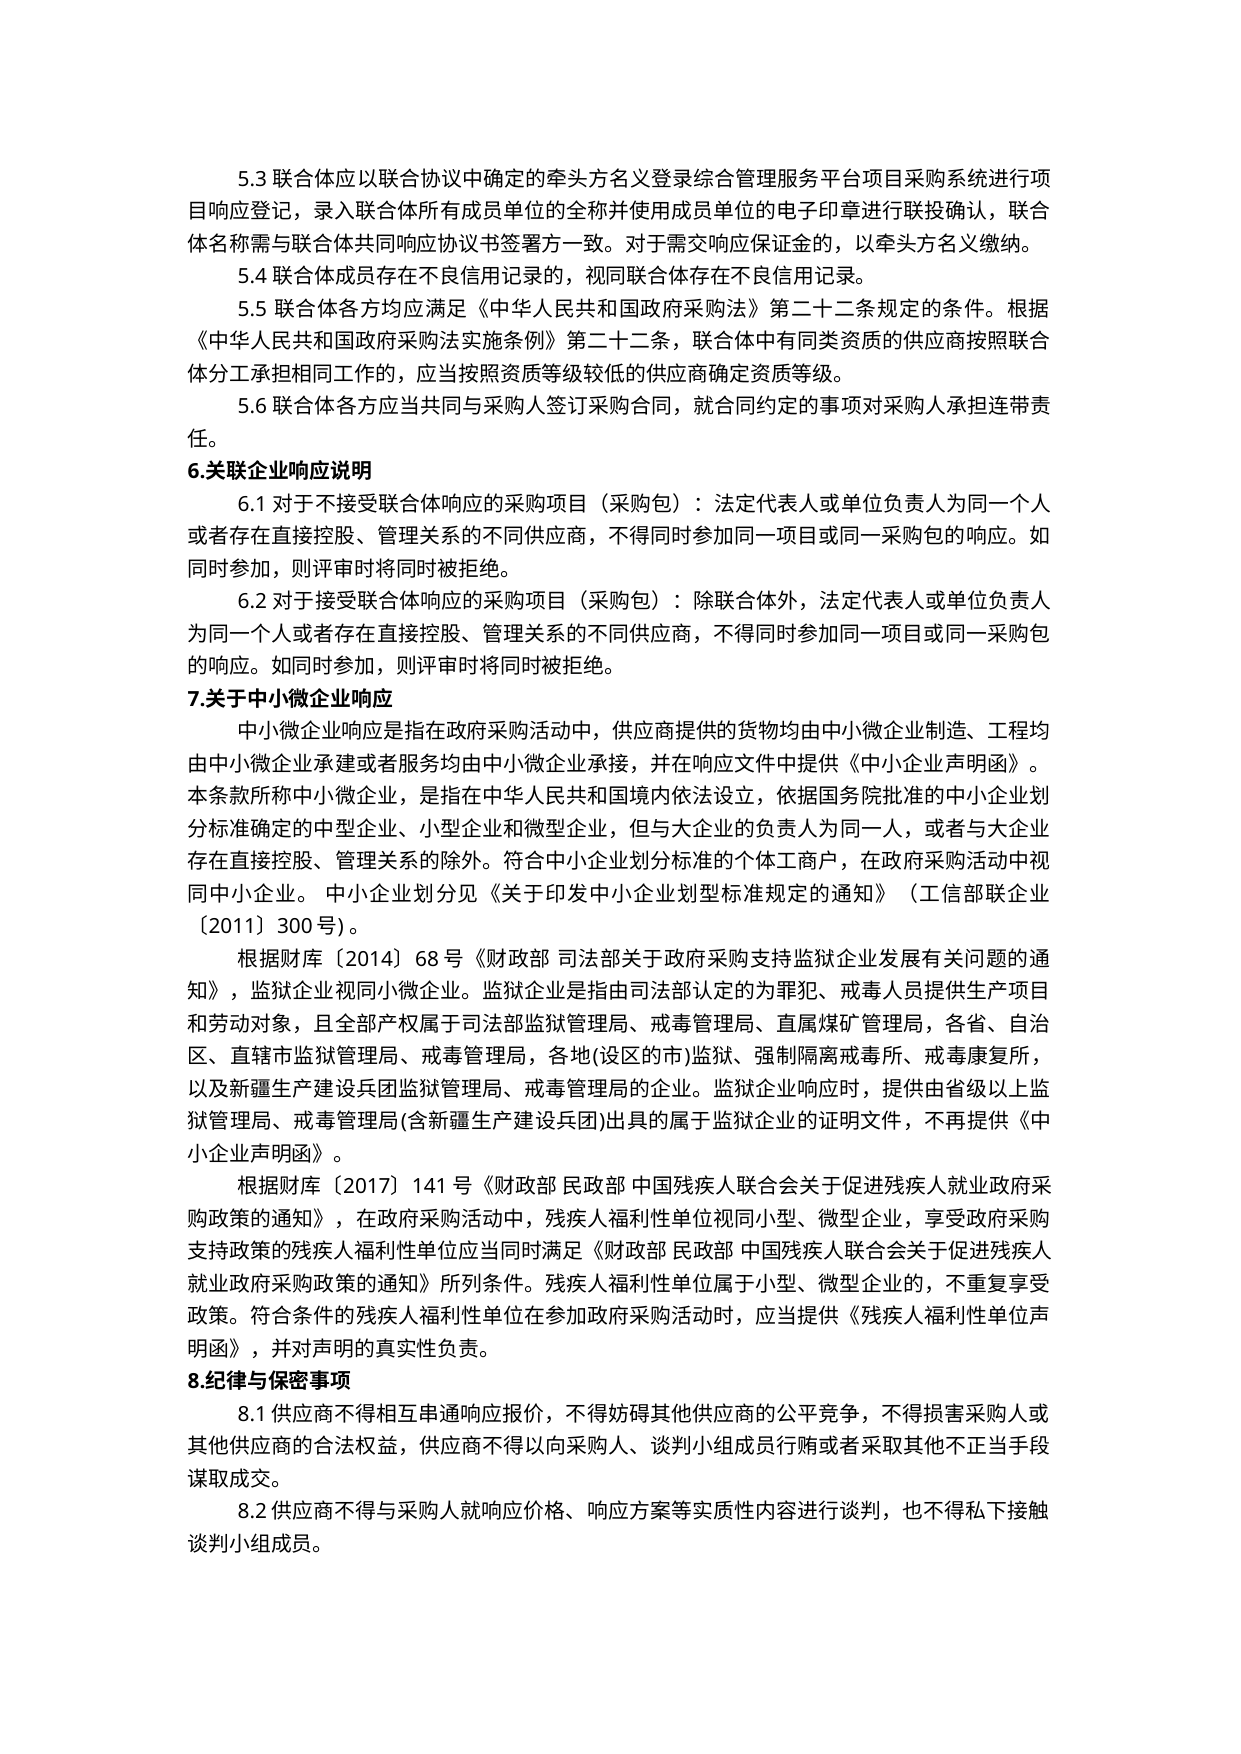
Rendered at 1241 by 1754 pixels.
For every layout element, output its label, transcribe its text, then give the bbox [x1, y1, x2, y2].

text 5.6 联合体各方应当共同与采购人签订采购合同，就合同约定的事项对采购人承担连带责任。 [187, 389, 1053, 454]
text 5.5 联合体各方均应满足《中华人民共和国政府采购法》第二十二条规定的条件。根据《中华人民共和国政府采购法实施条例》第二十二条，联合体中有同类资质的供应商按照联合体分工承担相同工作的，应当按照资质等级较低的供应商确定资质等级。 [187, 292, 1053, 389]
text 7.关于中小微企业响应 [187, 682, 1053, 714]
text 6.1 对于不接受联合体响应的采购项目（采购包）：法定代表人或单位负责人为同一个人或者存在直接控股、管理关系的不同供应商，不得同时参加同一项目或同一采购包的响应。如同时参加，则评审时将同时被拒绝。 [187, 487, 1053, 584]
text 5.4 联合体成员存在不良信用记录的，视同联合体存在不良信用记录。 [187, 259, 1053, 292]
text 根据财库〔2014〕68号《财政部 司法部关于政府采购支持监狱企业发展有关问题的通知》，监狱企业视同小微企业。监狱企业是指由司法部认定的为罪犯、戒毒人员提供生产项目和劳动对象，且全部产权属于司法部监狱管理局、戒毒管理局、直属煤矿管理局，各省、自治区、直辖市监狱管理局、戒毒管理局，各地(设区的市)监狱、强制隔离戒毒所、戒毒康复所，以及新疆生产建设兵团监狱管理局、戒毒管理局的企业。监狱企业响应时，提供由省级以上监狱管理局、戒毒管理局(含新疆生产建设兵团)出具的属于监狱企业的证明文件，不再提供《中小企业声明函》。 [187, 942, 1053, 1169]
text 6.2 对于接受联合体响应的采购项目（采购包）：除联合体外，法定代表人或单位负责人为同一个人或者存在直接控股、管理关系的不同供应商，不得同时参加同一项目或同一采购包的响应。如同时参加，则评审时将同时被拒绝。 [187, 584, 1053, 682]
text 5.3 联合体应以联合协议中确定的牵头方名义登录综合管理服务平台项目采购系统进行项目响应登记，录入联合体所有成员单位的全称并使用成员单位的电子印章进行联投确认，联合体名称需与联合体共同响应协议书签署方一致。对于需交响应保证金的，以牵头方名义缴纳。 [187, 162, 1053, 259]
text 中小微企业响应是指在政府采购活动中，供应商提供的货物均由中小微企业制造、工程均由中小微企业承建或者服务均由中小微企业承接，并在响应文件中提供《中小企业声明函》。本条款所称中小微企业，是指在中华人民共和国境内依法设立，依据国务院批准的中小企业划分标准确定的中型企业、小型企业和微型企业，但与大企业的负责人为同一人，或者与大企业存在直接控股、管理关系的除外。符合中小企业划分标准的个体工商户，在政府采购活动中视同中小企业。 中小企业划分见《关于印发中小企业划型标准规定的通知》（工信部联企业〔2011〕300号) 。 [187, 714, 1053, 942]
text 8.纪律与保密事项 [187, 1364, 1053, 1397]
text 根据财库〔2017〕141号《财政部 民政部 中国残疾人联合会关于促进残疾人就业政府采购政策的通知》，在政府采购活动中，残疾人福利性单位视同小型、微型企业，享受政府采购支持政策的残疾人福利性单位应当同时满足《财政部 民政部 中国残疾人联合会关于促进残疾人就业政府采购政策的通知》所列条件。残疾人福利性单位属于小型、微型企业的，不重复享受政策。符合条件的残疾人福利性单位在参加政府采购活动时，应当提供《残疾人福利性单位声明函》，并对声明的真实性负责。 [187, 1169, 1053, 1364]
text 8.2供应商不得与采购人就响应价格、响应方案等实质性内容进行谈判，也不得私下接触谈判小组成员。 [187, 1494, 1053, 1559]
text 8.1供应商不得相互串通响应报价，不得妨碍其他供应商的公平竞争，不得损害采购人或其他供应商的合法权益，供应商不得以向采购人、谈判小组成员行贿或者采取其他不正当手段谋取成交。 [187, 1397, 1053, 1494]
text 6.关联企业响应说明 [187, 454, 1053, 487]
